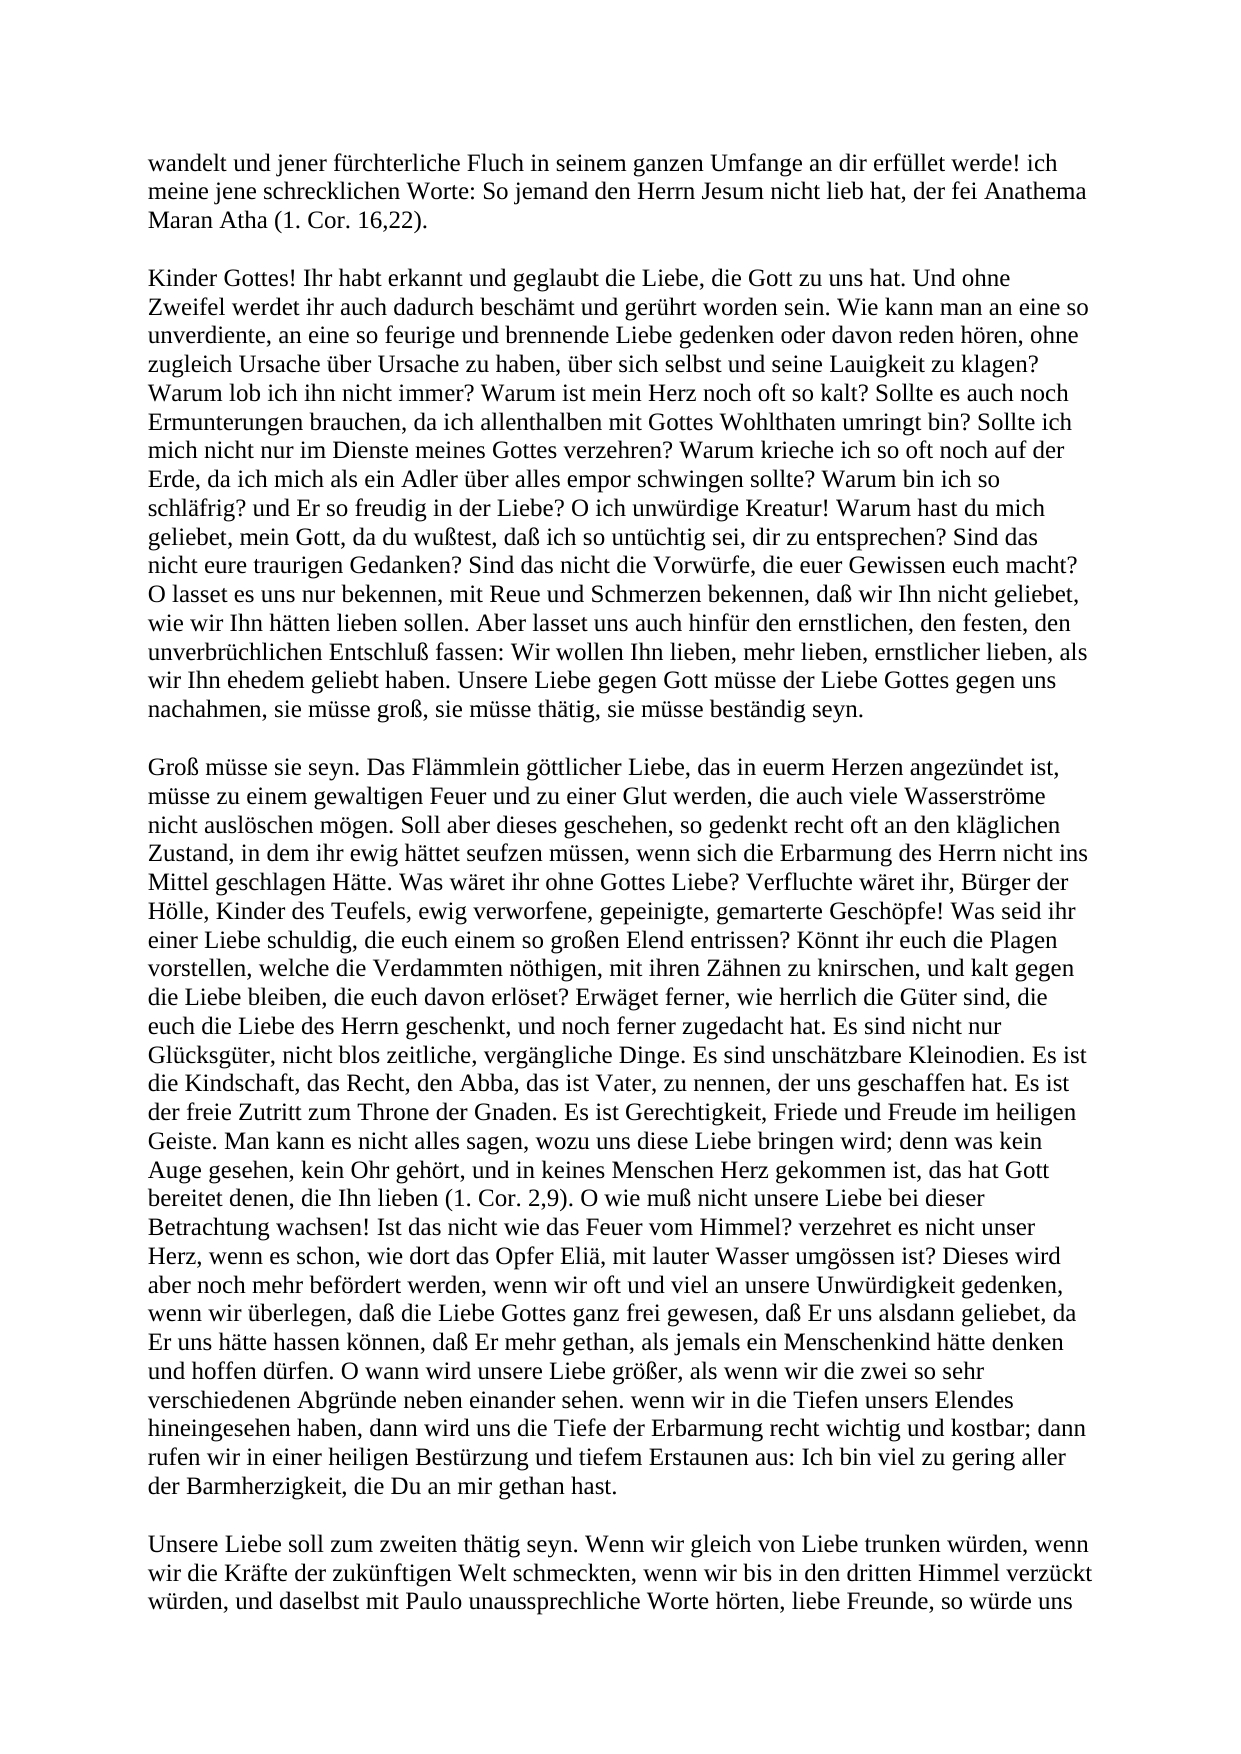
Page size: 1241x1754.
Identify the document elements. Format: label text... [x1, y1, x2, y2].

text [148, 148, 1093, 464]
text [148, 982, 1093, 1615]
text Kinder Gottes! Ihr habt erkannt und geglaubt die Liebe, die Gott zu uns hat. Und ohne Zweifel werdet ihr auch dadurch beschämt und gerührt worden sein. Wie kann man an eine so unverdiente, an eine so feurige und brennende Liebe gedenken oder davon reden hören, ohne zugleich Ursache über Ursache zu haben, über sich selbst und seine Lauigkeit zu klagen? Warum lob ich ihn nicht immer? Warum ist mein Herz noch oft so kalt? Sollte es auch noch Ermunterungen brauchen, da ich allenthalben mit Gottes Wohlthaten umringt bin? Sollte ich mich nicht nur im Dienste meines Gottes verzehren? Warum krieche ich so oft noch auf der Erde, da ich mich als ein Adler über alles empor schwingen sollte? Warum bin ich so schläfrig? und Er so freudig in der Liebe? O ich unwürdige Kreatur! Warum hast du mich geliebet, mein Gott, da du wußtest, daß ich so untüchtig sei, dir zu entsprechen? Sind das nicht eure traurigen Gedanken? Sind das nicht die Vorwürfe, die euer Gewissen euch macht? O lasset es uns nur bekennen, mit Reue und Schmerzen bekennen, daß wir Ihn nicht geliebet, wie wir Ihn hätten lieben sollen. Aber lasset uns auch hinfür den ernstlichen, den festen, den unverbrüchlichen Entschluß fassen: Wir wollen Ihn lieben, mehr lieben, ernstlicher lieben, als wir Ihn ehedem geliebt haben. Unsere Liebe gegen Gott müsse der Liebe Gottes gegen uns nachahmen, sie müsse groß, sie müsse thätig, sie müsse beständig seyn. [148, 493, 1093, 953]
